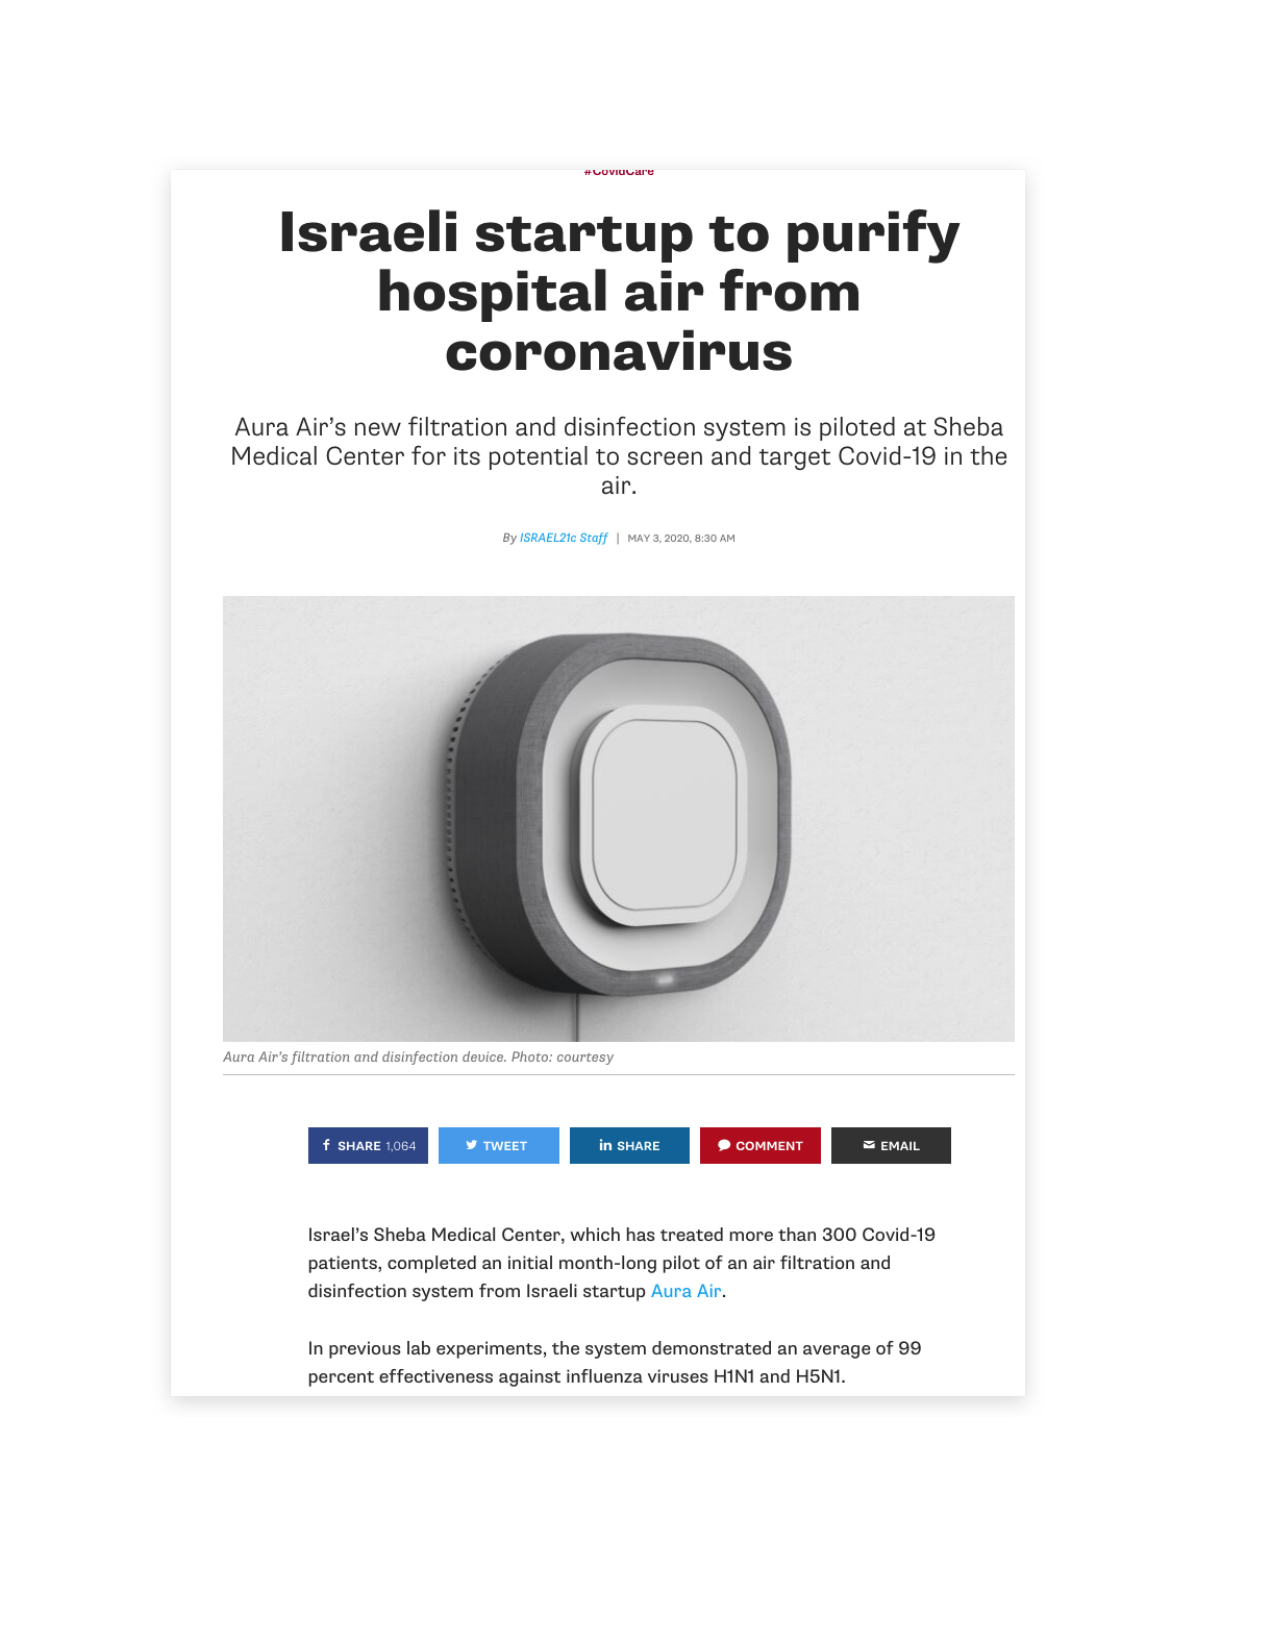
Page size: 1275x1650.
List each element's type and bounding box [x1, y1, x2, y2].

picture [150, 150, 1046, 1417]
